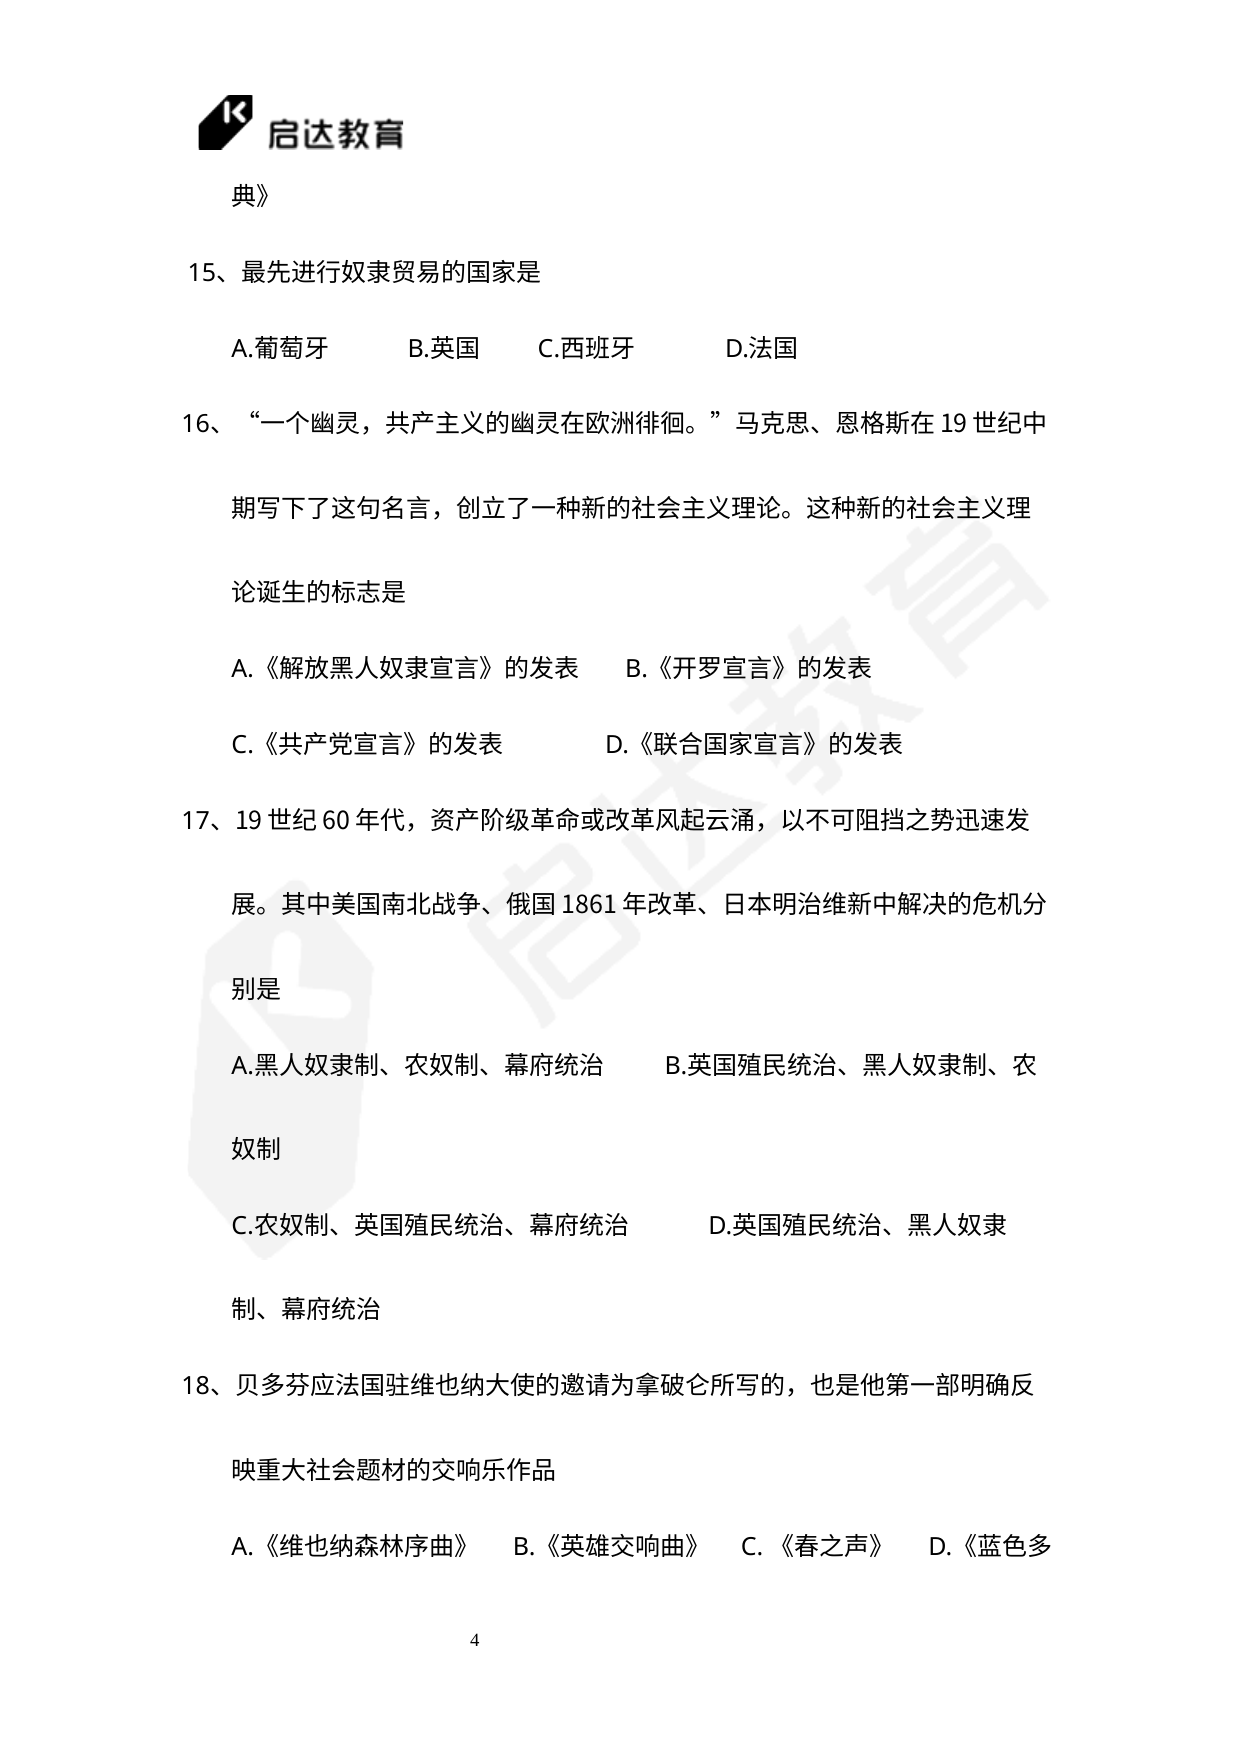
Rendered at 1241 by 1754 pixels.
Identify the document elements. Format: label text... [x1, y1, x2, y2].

text 15、最先进行奴隶贸易的国家是 [187, 238, 1053, 303]
text A.黑人奴隶制、农奴制、幕府统治 B.英国殖民统治、黑人奴隶制、农奴制 [231, 1031, 1053, 1180]
picture [198, 95, 404, 150]
text 16、“一个幽灵，共产主义的幽灵在欧洲徘徊。”马克思、恩格斯在19世纪中期写下了这句名言，创立了一种新的社会主义理论。这种新的社会主义理论诞生的标志是 [181, 389, 1053, 623]
text A.种姓制度 B.金字塔和狮身人面像 C.分封制 D.《汉谟拉比法典》 [231, 162, 1053, 227]
text C.《共产党宣言》的发表 D.《联合国家宣言》的发表 [231, 710, 1053, 775]
text C.农奴制、英国殖民统治、幕府统治 D.英国殖民统治、黑人奴隶制、幕府统治 [231, 1191, 1053, 1341]
text A.《维也纳森林序曲》 B.《英雄交响曲》 C. 《春之声》 D.《蓝色多瑙河》 [231, 1512, 1053, 1577]
text 17、19世纪60年代，资产阶级革命或改革风起云涌，以不可阻挡之势迅速发展。其中美国南北战争、俄国1861年改革、日本明治维新中解决的危机分别是 [181, 786, 1053, 1020]
text A.《解放黑人奴隶宣言》的发表 B.《开罗宣言》的发表 [231, 634, 1053, 699]
text 18、贝多芬应法国驻维也纳大使的邀请为拿破仑所写的，也是他第一部明确反映重大社会题材的交响乐作品 [181, 1351, 1053, 1501]
text A.葡萄牙 B.英国 C.西班牙 D.法国 [231, 314, 1053, 379]
